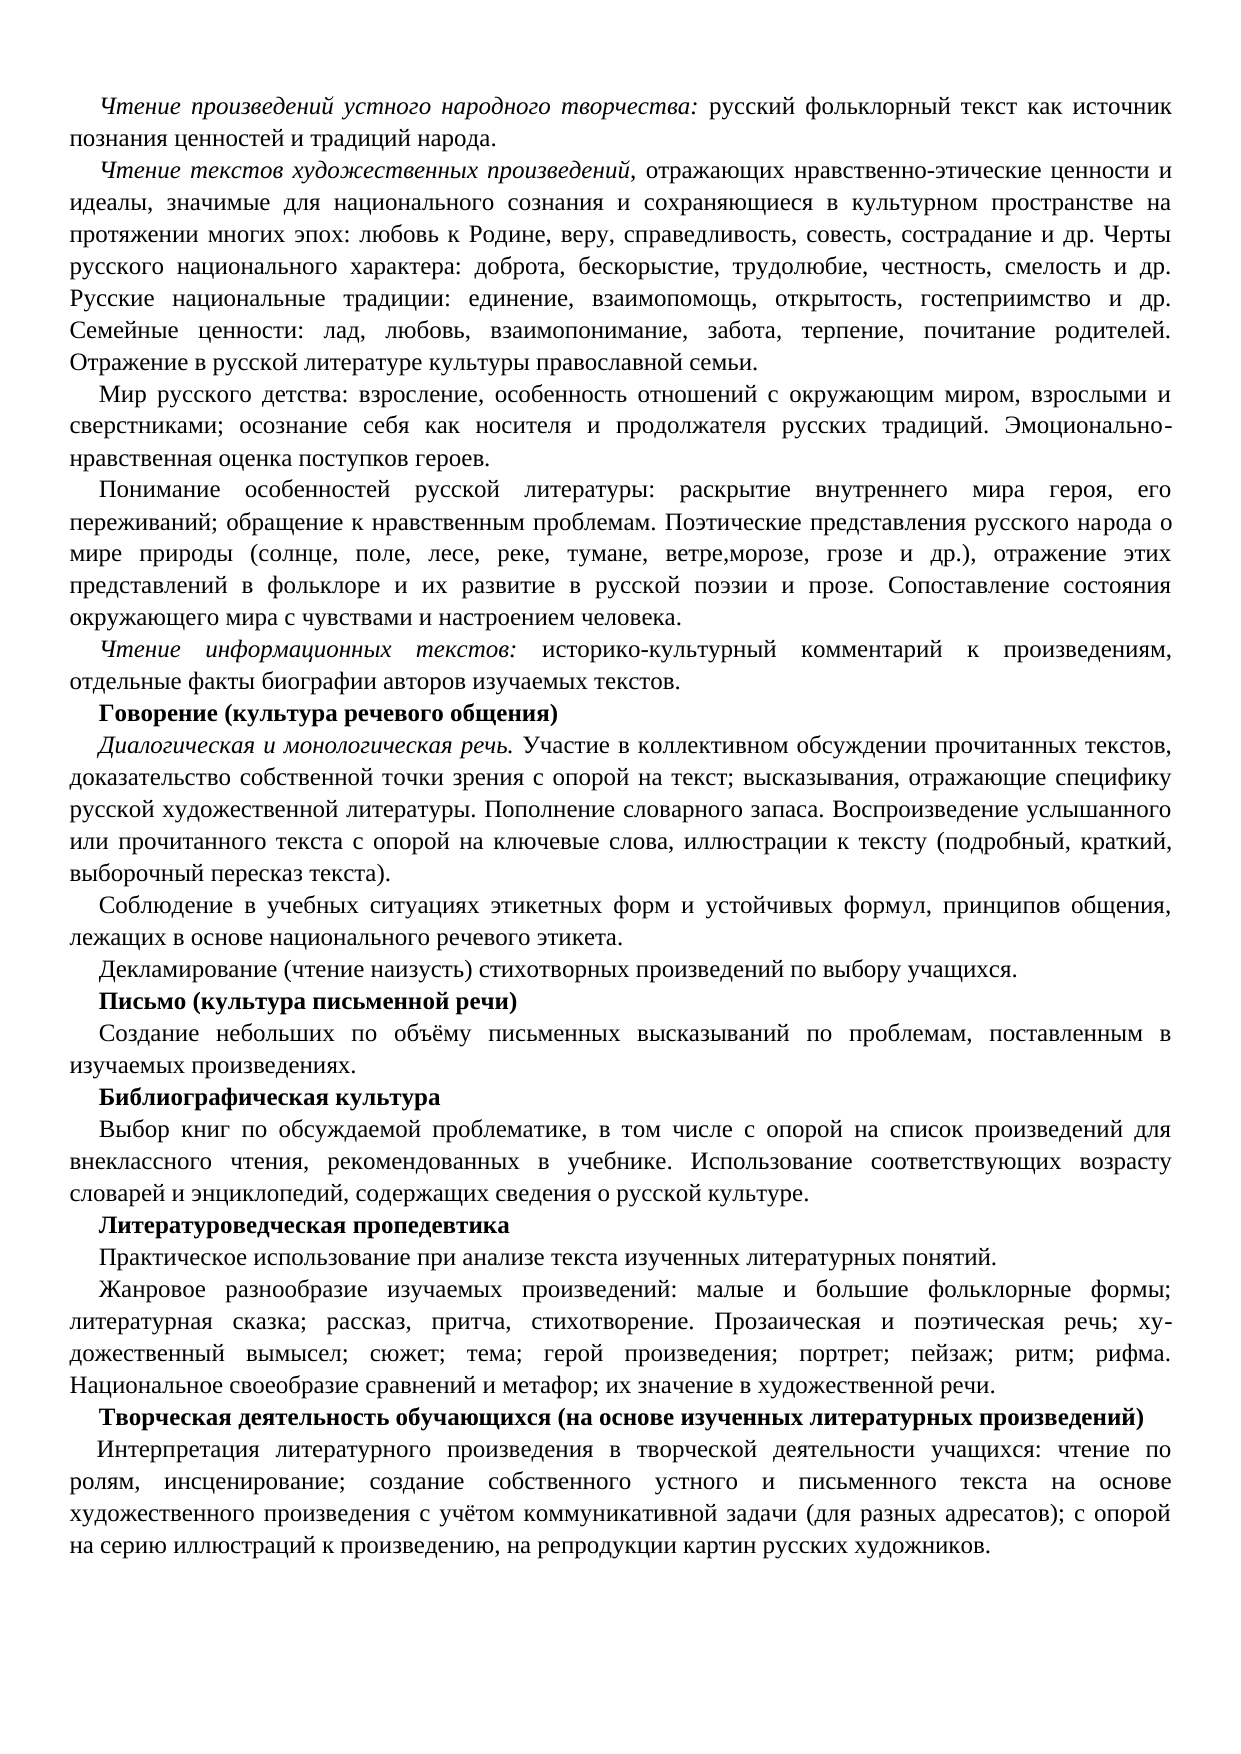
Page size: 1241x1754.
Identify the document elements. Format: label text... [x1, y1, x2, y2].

text Чтение информационных текстов: историко-культурный комментарий к произведениям, отдельные факты биографии авторов изучаемых текстов. [69, 632, 1172, 696]
text Соблюдение в учебных ситуациях этикетных форм и устойчивых формул, принципов общения, лежащих в основе национального речевого этикета. [69, 888, 1172, 952]
text Творческая деятельность обучающихся (на основе изученных литературных произведений) [69, 1400, 1172, 1432]
text Декламирование (чтение наизусть) стихотворных произведений по выбору учащихся. [69, 952, 1172, 984]
text Литературоведческая пропедевтика [69, 1208, 1172, 1240]
text Мир русского детства: взросление, особенность отношений с окружающим миром, взрослыми и сверстниками; осознание себя как носителя и продолжателя русских традиций. Эмоционально-нравственная оценка поступков героев. [69, 376, 1172, 472]
text Чтение текстов художественных произведений, отражающих нравственно-этические ценности и идеалы, значимые для национального сознания и сохраняющиеся в культурном пространстве на протяжении многих эпох: любовь к Родине, веру, справедливость, совесть, сострадание и др. Черты русского национального характера: доброта, бескорыстие, трудолюбие, честность, смелость и др. Русские национальные традиции: единение, взаимопомощь, открытость, гостеприимство и др. Семейные ценности: лад, любовь, взаимопонимание, забота, терпение, почитание родителей. Отражение в русской литературе культуры православной семьи. [69, 153, 1172, 376]
text Жанровое разнообразие изучаемых произведений: малые и большие фольклорные формы; литературная сказка; рассказ, притча, стихотворение. Прозаическая и поэтическая речь; художественный вымысел; сюжет; тема; герой произведения; портрет; пейзаж; ритм; рифма. Национальное своеобразие сравнений и метафор; их значение в художественной речи. [69, 1272, 1172, 1400]
text Интерпретация литературного произведения в творческой деятельности учащихся: чтение по ролям, инсценирование; создание собственного устного и письменного текста на основе художественного произведения с учётом коммуникативной задачи (для разных адресатов); с опорой на серию иллюстраций к произведению, на репродукции картин русских художников. [69, 1432, 1172, 1560]
text Понимание особенностей русской литературы: раскрытие внутреннего мира героя, его переживаний; обращение к нравственным проблемам. Поэтические представления русского народа о мире природы (солнце, поле, лесе, реке, тумане, ветре,морозе, грозе и др.), отражение этих представлений в фольклоре и их развитие в русской поэзии и прозе. Сопоставление состояния окружающего мира с чувствами и настроением человека. [69, 472, 1172, 632]
text Создание небольших по объёму письменных высказываний по проблемам, поставленным в изучаемых произведениях. [69, 1016, 1172, 1080]
text Диалогическая и монологическая речь. Участие в коллективном обсуждении прочитанных текстов, доказательство собственной точки зрения с опорой на текст; высказывания, отражающие специфику русской художественной литературы. Пополнение словарного запаса. Воспроизведение услышанного или прочитанного текста с опорой на ключевые слова, иллюстрации к тексту (подробный, краткий, выборочный пересказ текста). [69, 728, 1172, 888]
text Говорение (культура речевого общения) [69, 696, 1172, 728]
text Библиографическая культура [69, 1080, 1172, 1112]
text Письмо (культура письменной речи) [69, 984, 1172, 1016]
text Практическое использование при анализе текста изученных литературных понятий. [69, 1240, 1172, 1272]
text Чтение произведений устного народного творчества: русский фольклорный текст как источник познания ценностей и традиций народа. [69, 89, 1172, 153]
text Выбор книг по обсуждаемой проблематике, в том числе с опорой на список произведений для внеклассного чтения, рекомендованных в учебнике. Использование соответствующих возрасту словарей и энциклопедий, содержащих сведения о русской культуре. [69, 1112, 1172, 1208]
